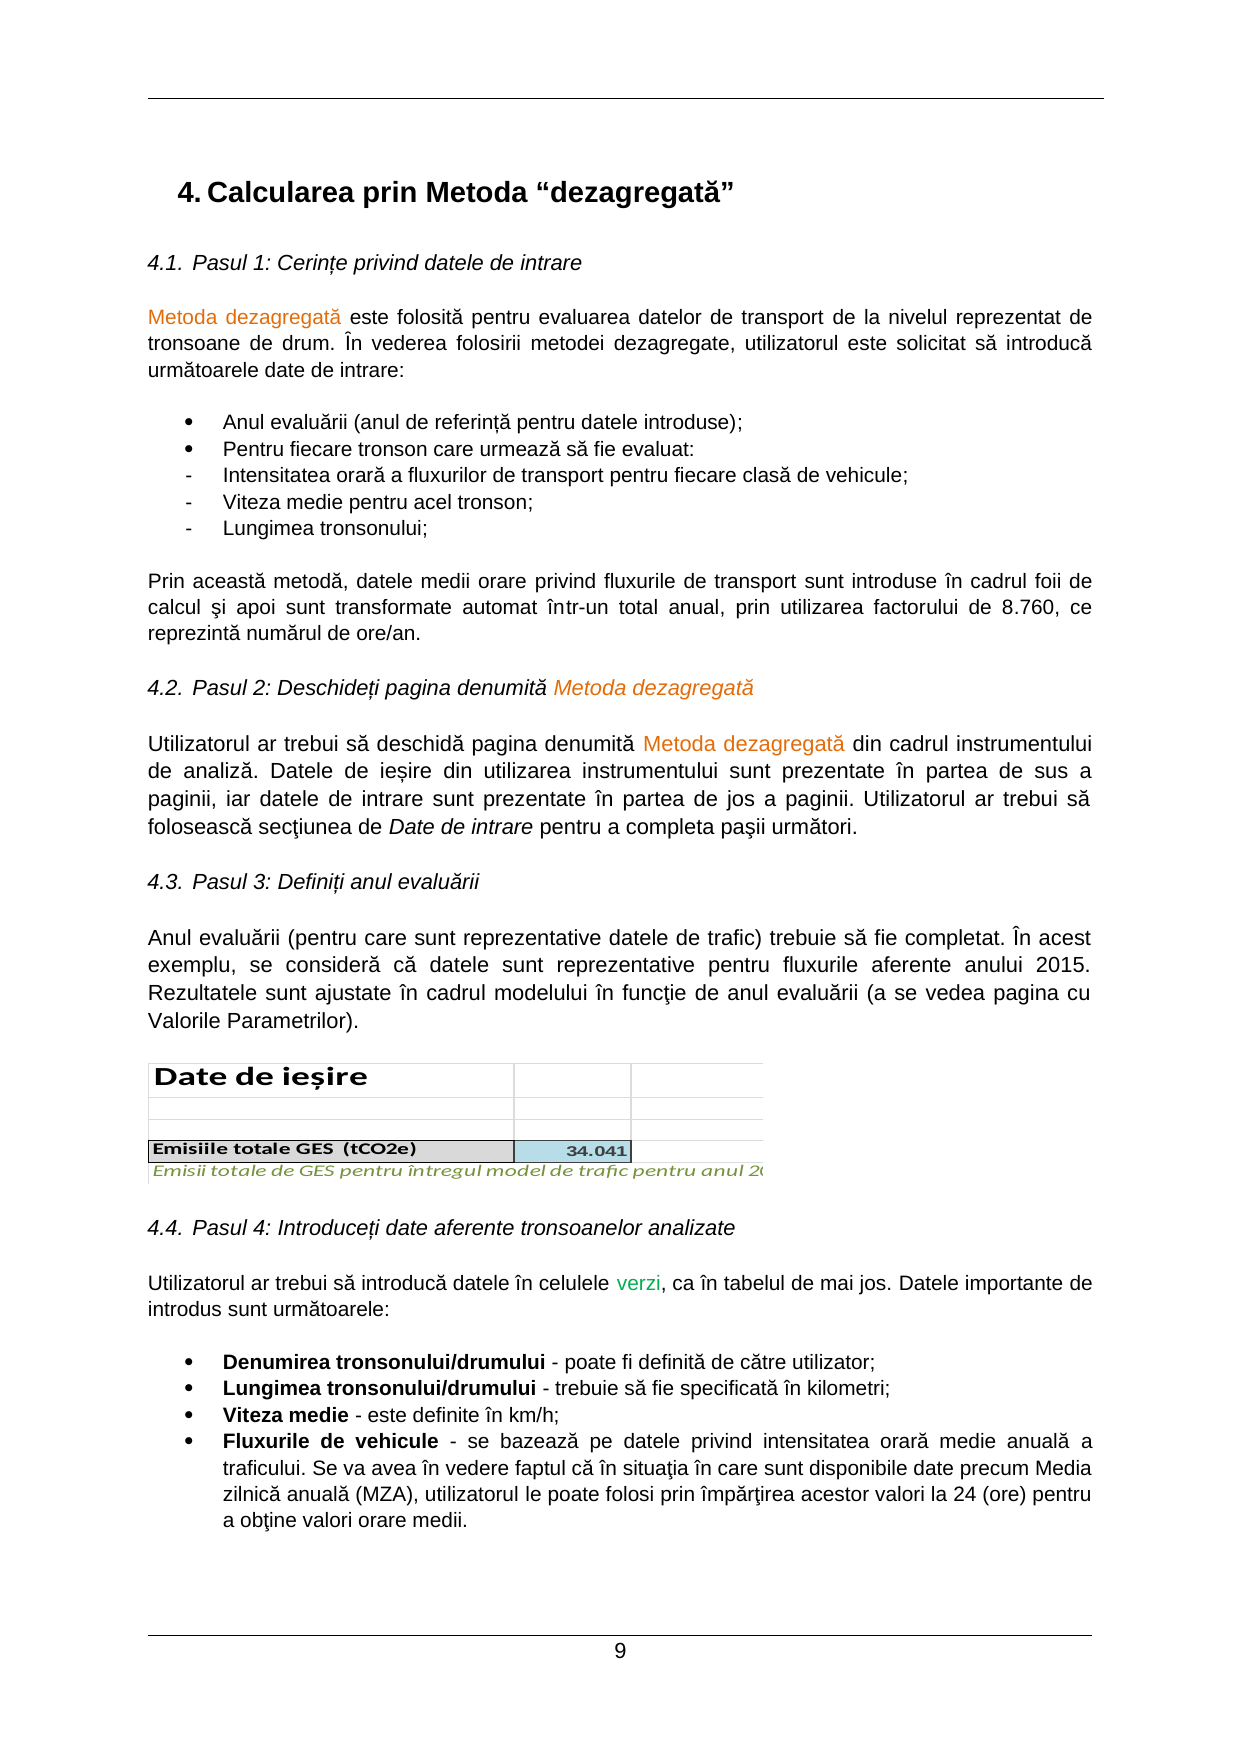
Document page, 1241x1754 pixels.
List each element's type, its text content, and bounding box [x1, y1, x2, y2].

text Prin această metodă, datele medii orare privind fluxurile de transport sunt introduse în cadrul foii de calcul şi apoi sunt transformate automat într-un total anual, prin utilizarea factorului de 8.760, ce reprezintă numărul de ore/an. [148, 568, 1092, 645]
text Calcularea prin Metoda “dezagregată” [177, 175, 1092, 208]
list Lungimea tronsonului; [185, 516, 1092, 540]
text Pasul 3: Definiți anul evaluării [147, 869, 1092, 894]
list Lungimea tronsonului/drumului - trebuie să fie specificată în kilometri; [185, 1376, 1092, 1400]
list Pentru fiecare tronson care urmează să fie evaluat: [185, 437, 1092, 461]
list Denumirea tronsonului/drumului - poate fi definită de către utilizator; [185, 1349, 1092, 1374]
text Pasul 1: Cerințe privind datele de intrare [147, 249, 1092, 274]
text Pasul 4: Introduceți date aferente tronsoanelor analizate [147, 1215, 1092, 1240]
list Viteza medie pentru acel tronson; [185, 489, 1092, 513]
list Intensitatea orară a fluxurilor de transport pentru fiecare clasă de vehicule; [185, 463, 1092, 487]
text Metoda dezagregată este folosită pentru evaluarea datelor de transport de la nivelul reprezentat de tronsoane de drum. Ȋn vederea folosirii metodei dezagregate, utilizatorul este solicitat să introducă următoarele date de intrare: [148, 305, 1092, 381]
text Utilizatorul ar trebui să deschidă pagina denumită Metoda dezagregată din cadrul instrumentului de analiză. Datele de ieșire din utilizarea instrumentului sunt prezentate în partea de sus a paginii, iar datele de intrare sunt prezentate în partea de jos a paginii. Utilizatorul ar trebui să folosească secţiunea de Date de intrare pentru a completa paşii următori. [148, 731, 1092, 839]
list Anul evaluării (anul de referință pentru datele introduse); [185, 410, 1092, 434]
list Fluxurile de vehicule - se bazează pe datele privind intensitatea orară medie anuală a traficului. Se va avea în vedere faptul că în situaţia în care sunt disponibile date precum Media zilnică anuală (MZA), utilizatorul le poate folosi prin împărţirea acestor valori la 24 (ore) pentru a obţine valori orare medii. [185, 1429, 1092, 1532]
text Pasul 2: Deschideți pagina denumită Metoda dezagregată [147, 675, 1092, 701]
text Utilizatorul ar trebui să introducă datele în celulele verzi, ca în tabelul de mai jos. Datele importante de introdus sunt următoarele: [148, 1271, 1092, 1321]
list Viteza medie - este definite în km/h; [185, 1402, 1092, 1427]
text Anul evaluării (pentru care sunt reprezentative datele de trafic) trebuie să fie completat. În acest exemplu, se consideră că datele sunt reprezentative pentru fluxurile aferente anului 2015. Rezultatele sunt ajustate în cadrul modelului în funcţie de anul evaluării (a se vedea pagina cu Valorile Parametrilor). [148, 925, 1092, 1033]
